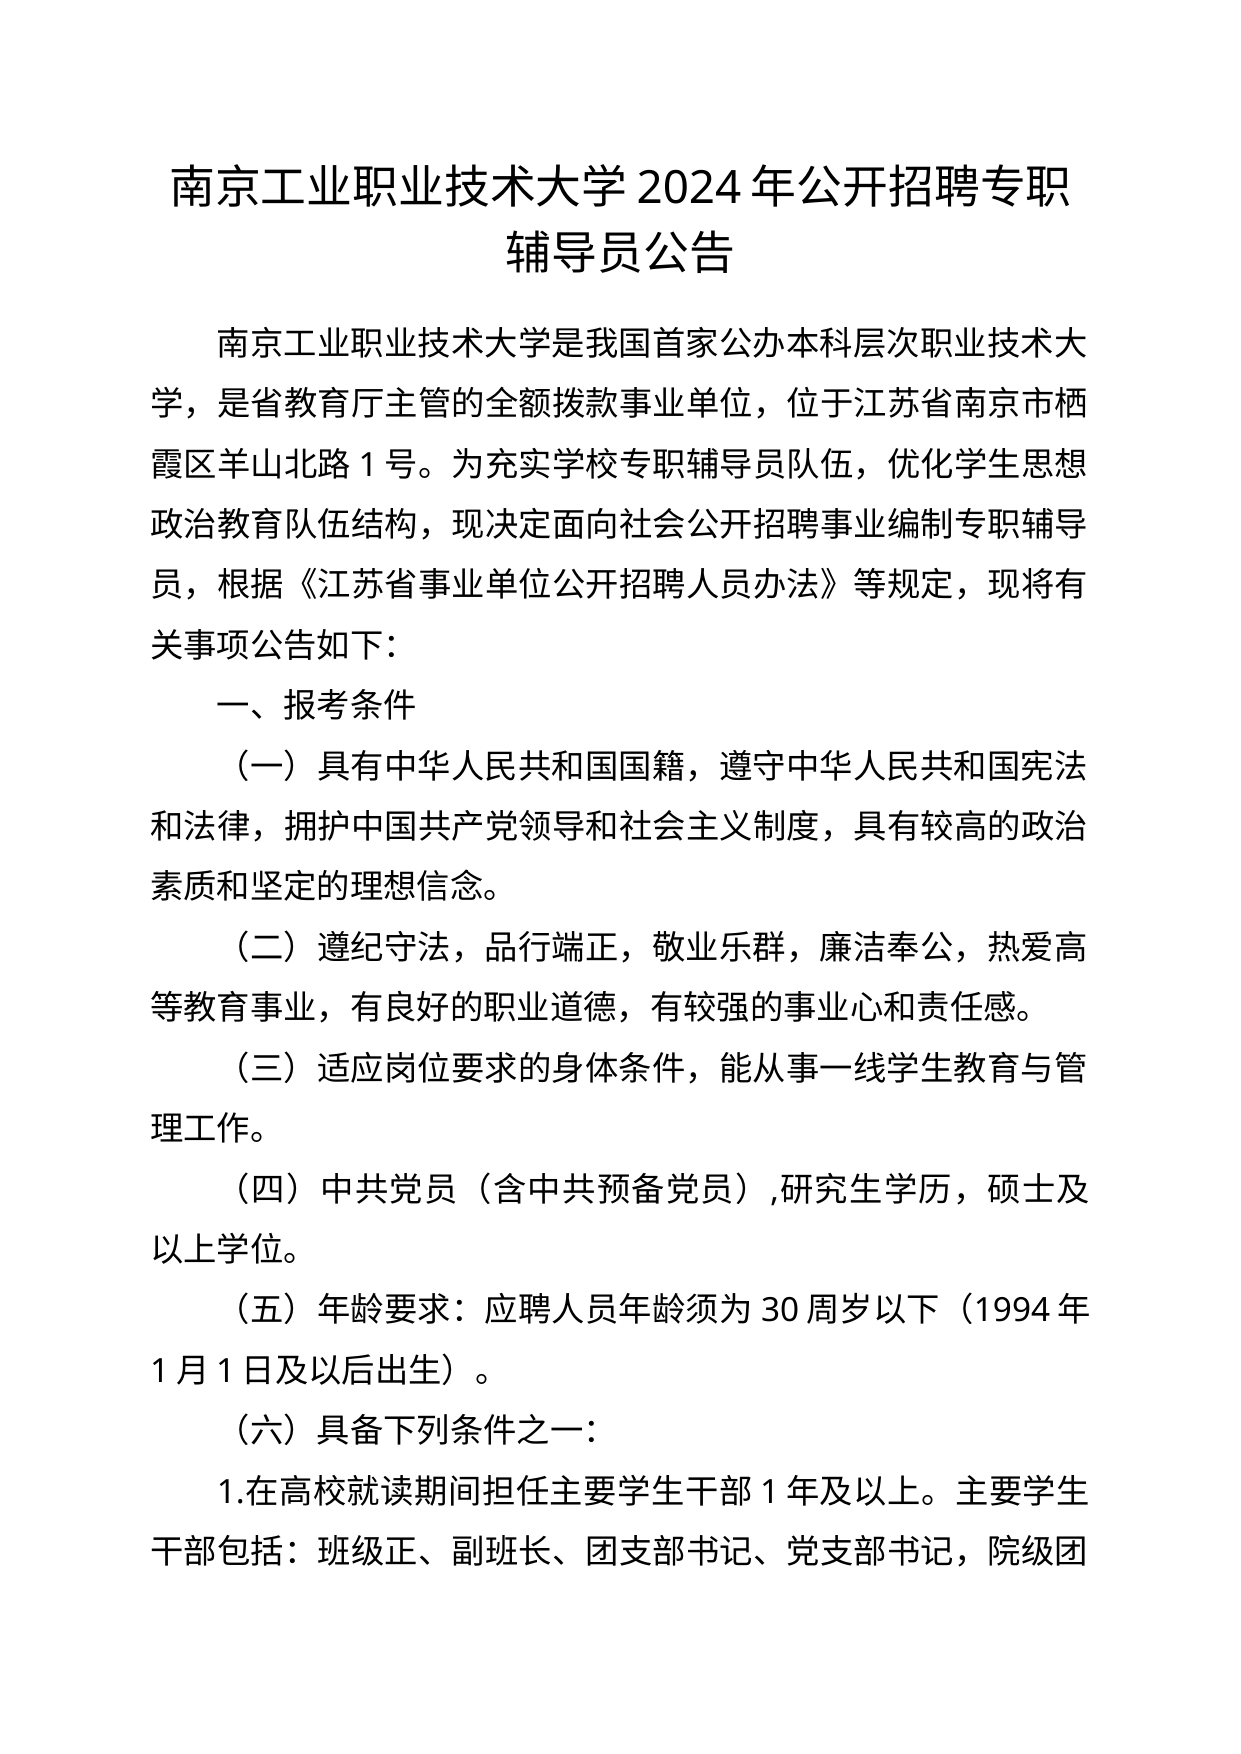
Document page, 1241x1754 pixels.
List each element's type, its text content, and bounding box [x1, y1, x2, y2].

text （二）遵纪守法，品行端正，敬业乐群，廉洁奉公，热爱高等教育事业，有良好的职业道德，有较强的事业心和责任感。 [150, 911, 1090, 1032]
text （三）适应岗位要求的身体条件，能从事一线学生教育与管理工作。 [150, 1032, 1090, 1153]
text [150, 1455, 1090, 1576]
text 南京工业职业技术大学是我国首家公办本科层次职业技术大学，是省教育厅主管的全额拨款事业单位，位于江苏省南京市栖霞区羊山北路1号。为充实学校专职辅导员队伍，优化学生思想政治教育队伍结构，现决定面向社会公开招聘事业编制专职辅导员，根据《江苏省事业单位公开招聘人员办法》等规定，现将有关事项公告如下： [150, 307, 1090, 669]
text （四）中共党员（含中共预备党员）,研究生学历，硕士及以上学位。 [150, 1153, 1090, 1273]
text （五）年龄要求：应聘人员年龄须为30周岁以下（1994年1月1日及以后出生）。 [150, 1273, 1090, 1394]
text （一）具有中华人民共和国国籍，遵守中华人民共和国宪法和法律，拥护中国共产党领导和社会主义制度，具有较高的政治素质和坚定的理想信念。 [150, 730, 1090, 911]
text （六）具备下列条件之一： [150, 1394, 1090, 1455]
text 一、报考条件 [150, 669, 1090, 730]
text 南京工业职业技术大学2024年公开招聘专职辅导员公告 [150, 150, 1090, 283]
